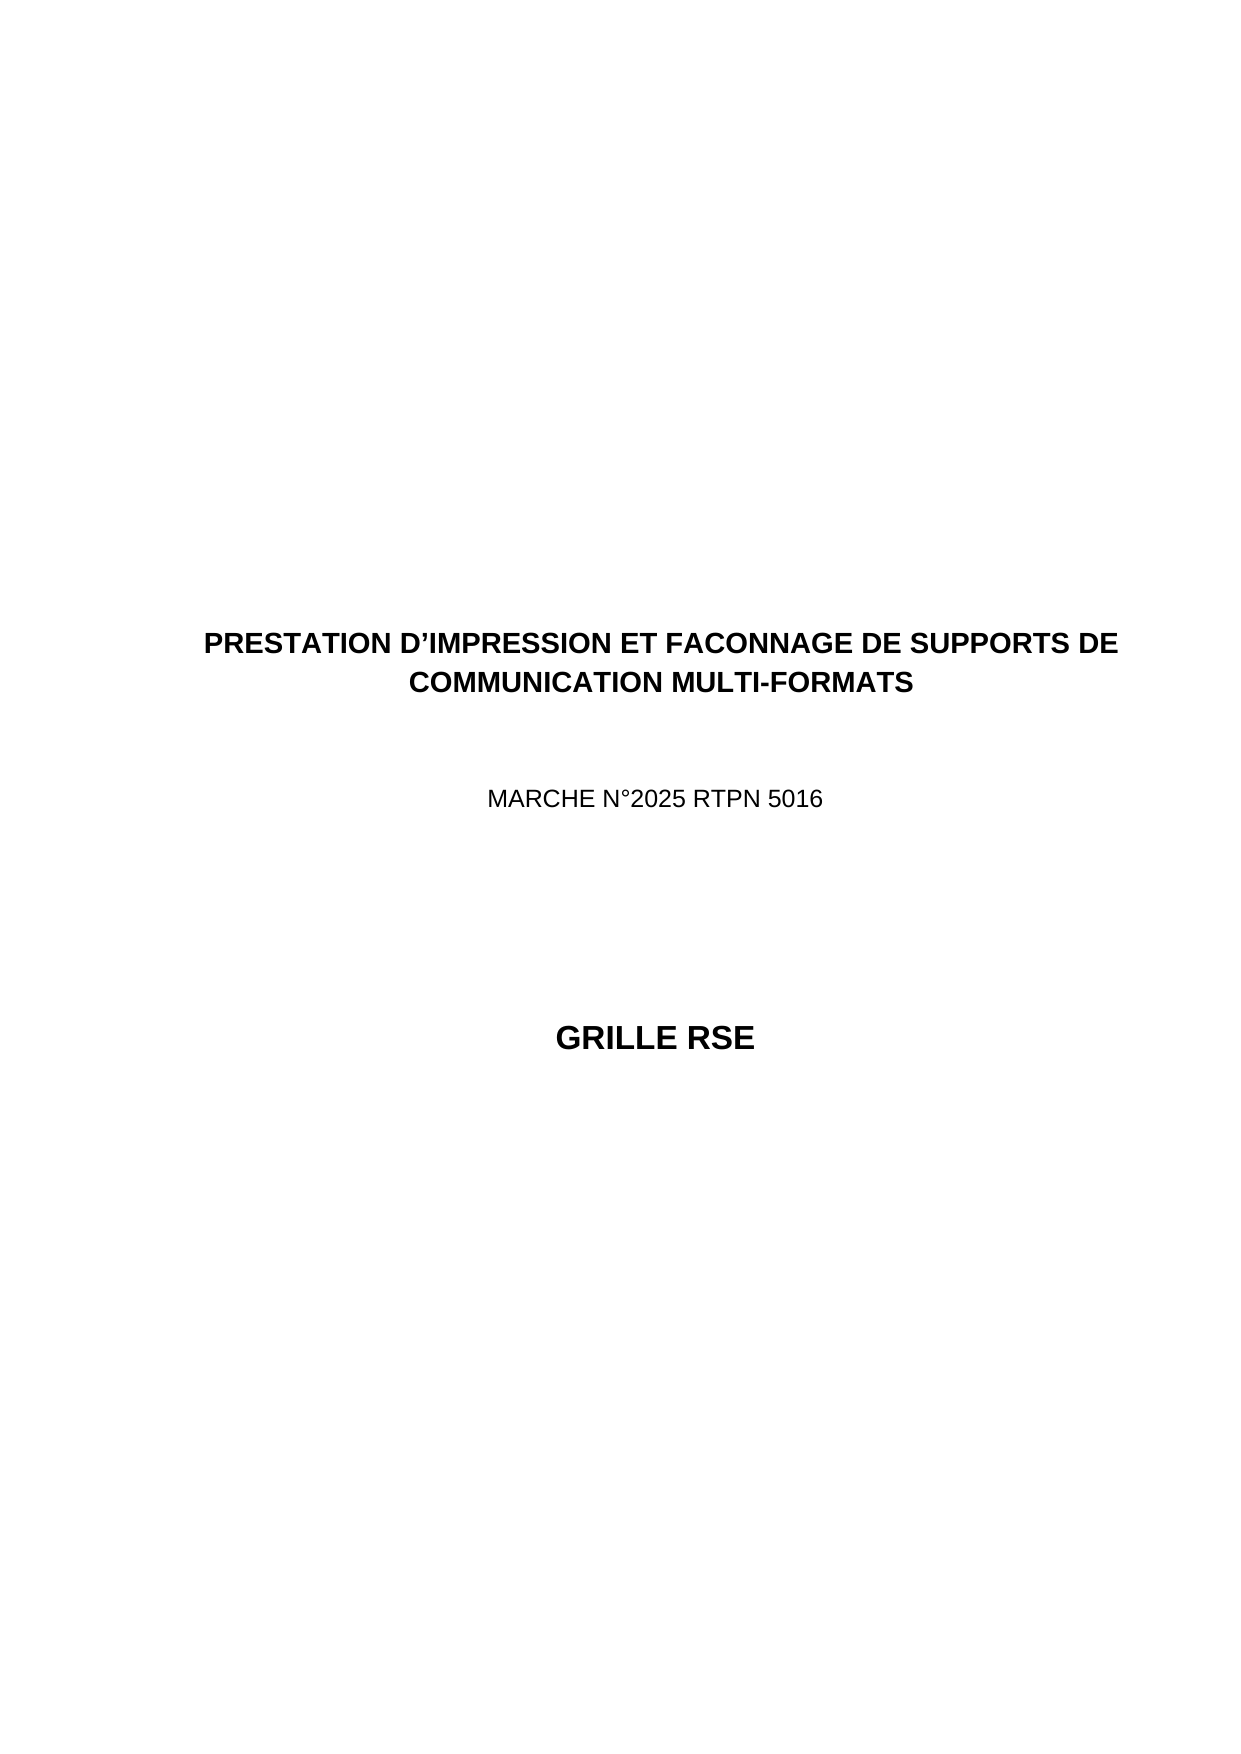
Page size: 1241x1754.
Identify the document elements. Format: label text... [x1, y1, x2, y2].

text GRILLE RSE [201, 1018, 1110, 1057]
text PRESTATION D’IMPRESSION et faconnage de supports de communication MULTI-FORMATS [201, 626, 1122, 698]
text MARCHE N°2025 RTPN 5016 [201, 784, 1110, 813]
